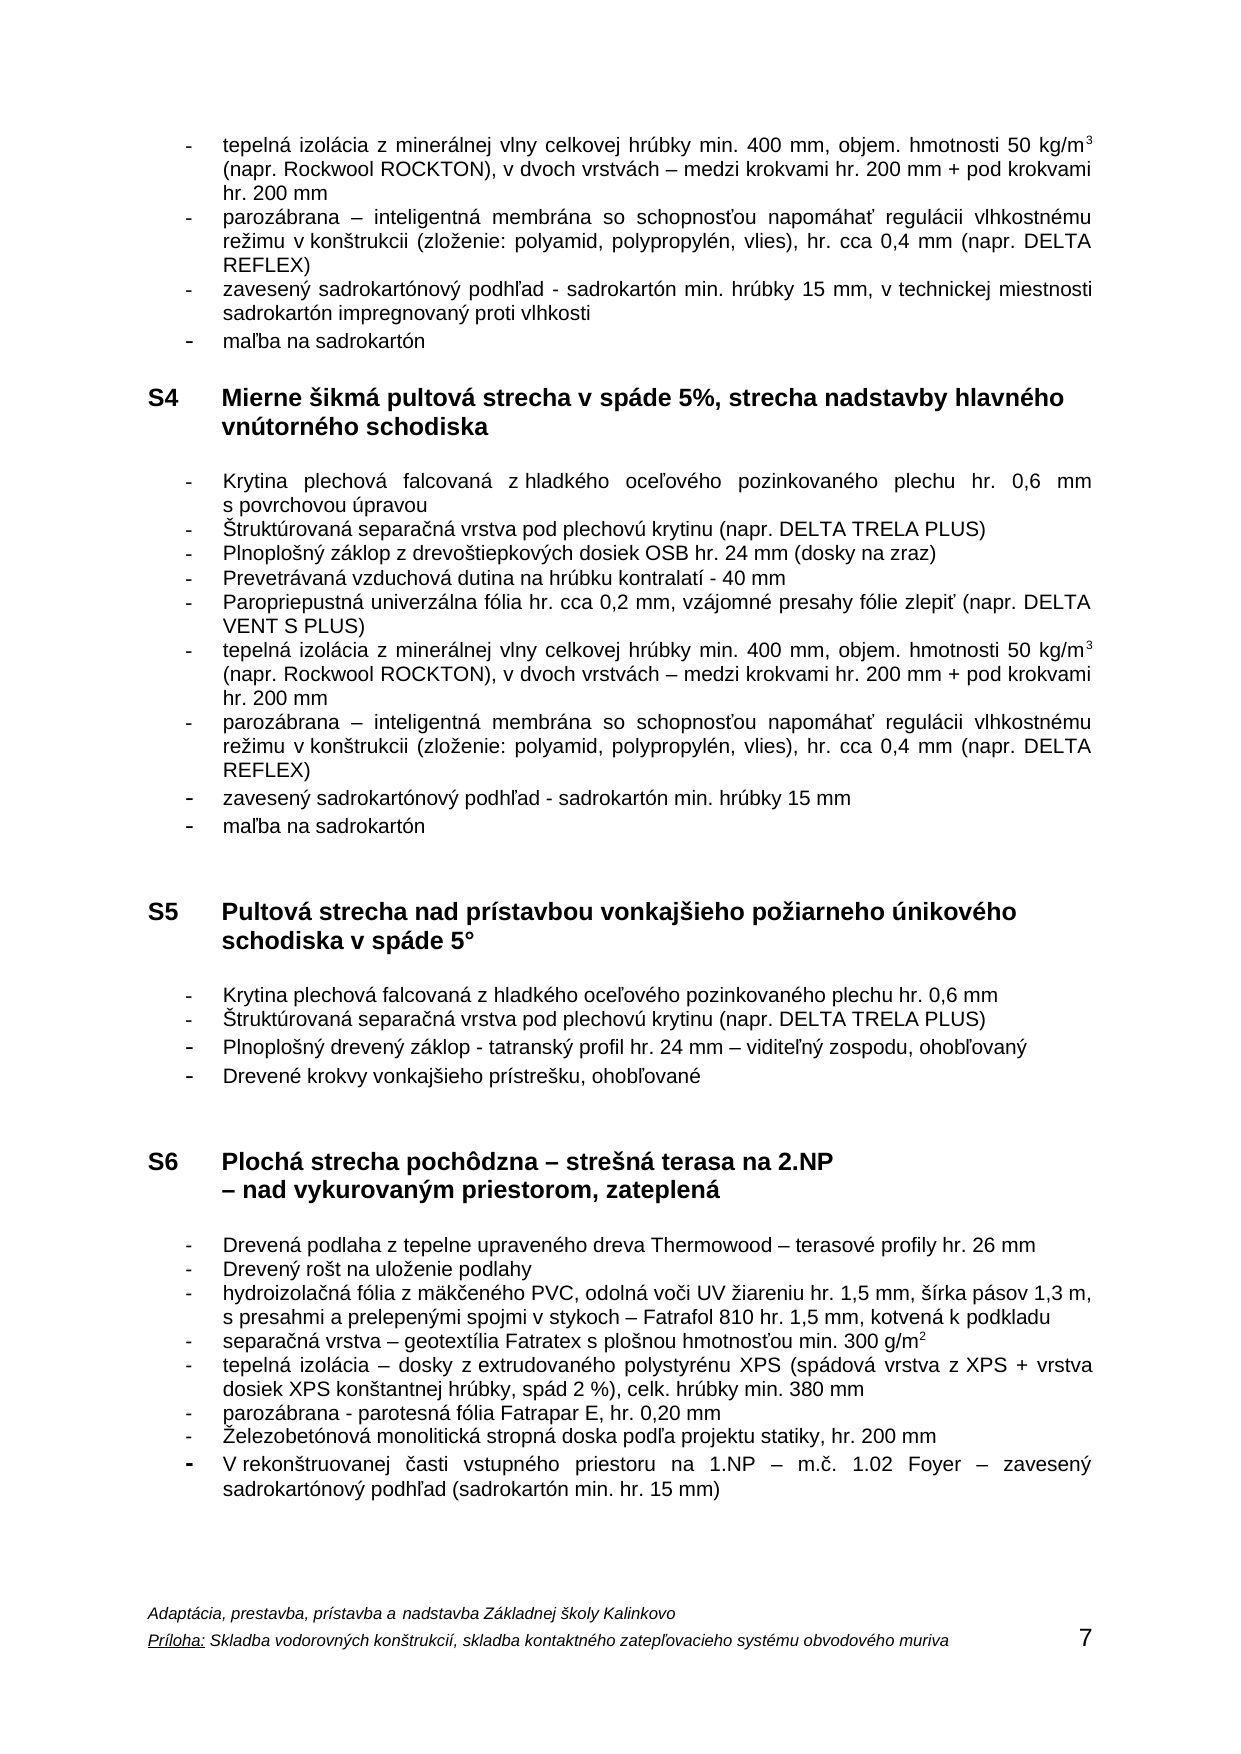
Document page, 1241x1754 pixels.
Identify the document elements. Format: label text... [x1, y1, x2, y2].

list parozábrana – inteligentná membrána so schopnosťou napomáhať regulácii vlhkostnému režimu v konštrukcii (zloženie: polyamid, polypropylén, vlies), hr. cca 0,4 mm (napr. DELTA REFLEX) [185, 710, 1093, 782]
list Štruktúrovaná separačná vrstva pod plechovú krytinu (napr. DELTA TRELA PLUS) [185, 1007, 1093, 1031]
list zavesený sadrokartónový podhľad - sadrokartón min. hrúbky 15 mm [185, 782, 1093, 811]
list Železobetónová monolitická stropná doska podľa projektu statiky, hr. 200 mm [185, 1424, 1093, 1448]
list Krytina plechová falcovaná z hladkého oceľového pozinkovaného plechu hr. 0,6 mm s povrchovou úpravou [185, 469, 1093, 517]
list Prevetrávaná vzduchová dutina na hrúbku kontralatí - 40 mm [185, 565, 1093, 589]
list Drevené krokvy vonkajšieho prístrešku, ohobľované [185, 1060, 1093, 1089]
text vnútorného schodiska [148, 411, 1093, 440]
list maľba na sadrokartón [185, 325, 1093, 354]
list separačná vrstva – geotextília Fatratex s plošnou hmotnosťou min. 300 g/m2 [185, 1328, 1093, 1352]
list tepelná izolácia z minerálnej vlny celkovej hrúbky min. 400 mm, objem. hmotnosti 50 kg/m3 (napr. Rockwool ROCKTON), v dvoch vrstvách – medzi krokvami hr. 200 mm + pod krokvami hr. 200 mm [185, 638, 1093, 710]
list zavesený sadrokartónový podhľad - sadrokartón min. hrúbky 15 mm, v technickej miestnosti sadrokartón impregnovaný proti vlhkosti [185, 277, 1093, 325]
list Drevený rošt na uloženie podlahy [185, 1257, 1093, 1281]
text schodiska v spáde 5° [148, 926, 1093, 954]
list Plnoplošný záklop z drevoštiepkových dosiek OSB hr. 24 mm (dosky na zraz) [185, 541, 1093, 565]
list Paropriepustná univerzálna fólia hr. cca 0,2 mm, vzájomné presahy fólie zlepiť (napr. DELTA VENT S PLUS) [185, 589, 1093, 638]
list Krytina plechová falcovaná z hladkého oceľového pozinkovaného plechu hr. 0,6 mm [185, 983, 1093, 1007]
list parozábrana – inteligentná membrána so schopnosťou napomáhať regulácii vlhkostnému režimu v konštrukcii (zloženie: polyamid, polypropylén, vlies), hr. cca 0,4 mm (napr. DELTA REFLEX) [185, 205, 1093, 277]
list Drevená podlaha z tepelne upraveného dreva Thermowood – terasové profily hr. 26 mm [185, 1233, 1093, 1257]
text – nad vykurovaným priestorom, zateplená [148, 1175, 1093, 1204]
list tepelná izolácia – dosky z extrudovaného polystyrénu XPS (spádová vrstva z XPS + vrstva dosiek XPS konštantnej hrúbky, spád 2 %), celk. hrúbky min. 380 mm [185, 1352, 1093, 1400]
list maľba na sadrokartón [185, 811, 1093, 839]
list Štruktúrovaná separačná vrstva pod plechovú krytinu (napr. DELTA TRELA PLUS) [185, 517, 1093, 541]
text S5 Pultová strecha nad prístavbou vonkajšieho požiarneho únikového [148, 897, 1093, 926]
text S4 Mierne šikmá pultová strecha v spáde 5%, strecha nadstavby hlavného [148, 383, 1093, 411]
list V rekonštruovanej časti vstupného priestoru na 1.NP – m.č. 1.02 Foyer – zavesený sadrokartónový podhľad (sadrokartón min. hr. 15 mm) [185, 1448, 1093, 1501]
list tepelná izolácia z minerálnej vlny celkovej hrúbky min. 400 mm, objem. hmotnosti 50 kg/m3 (napr. Rockwool ROCKTON), v dvoch vrstvách – medzi krokvami hr. 200 mm + pod krokvami hr. 200 mm [185, 133, 1093, 205]
list Plnoplošný drevený záklop - tatranský profil hr. 24 mm – viditeľný zospodu, ohobľovaný [185, 1031, 1093, 1060]
text S6 Plochá strecha pochôdzna – strešná terasa na 2.NP [148, 1146, 1093, 1175]
list parozábrana - parotesná fólia Fatrapar E, hr. 0,20 mm [185, 1400, 1093, 1424]
